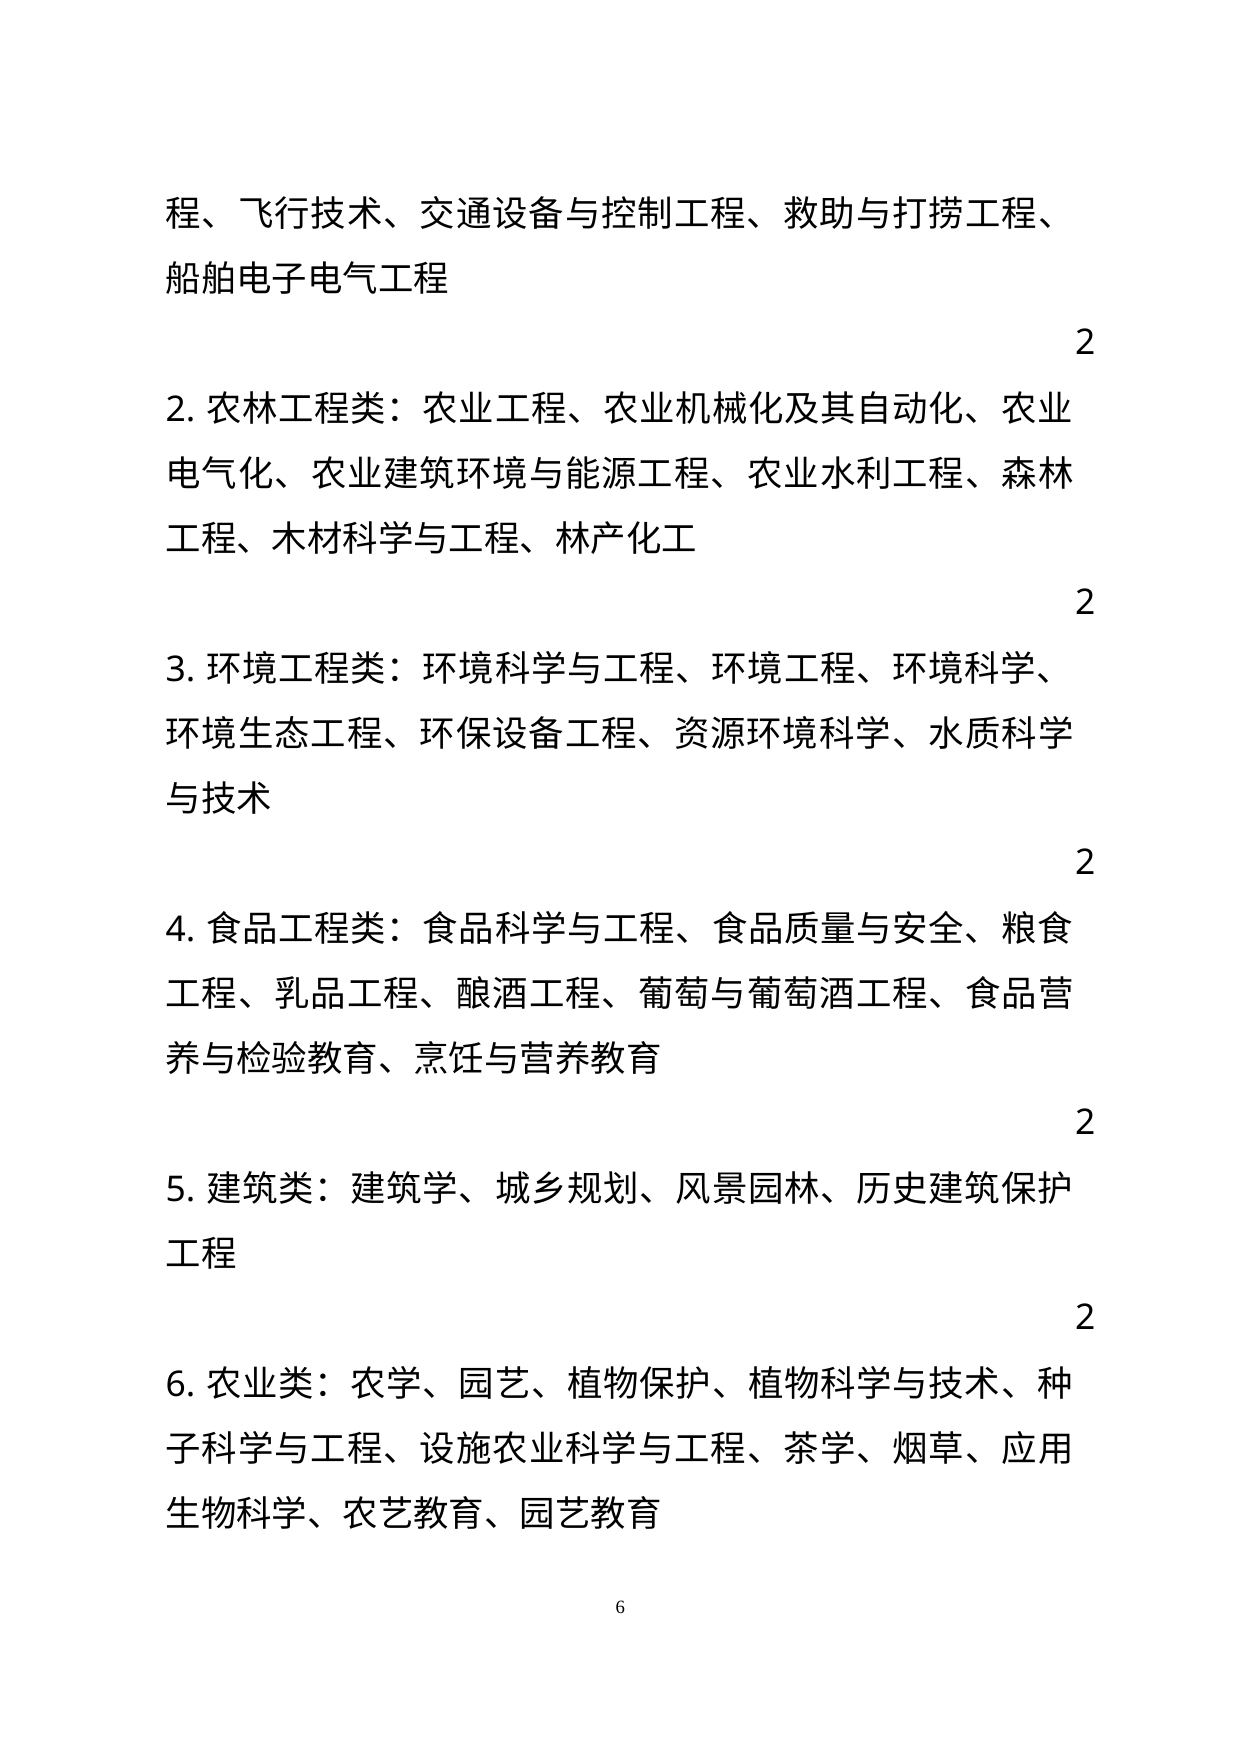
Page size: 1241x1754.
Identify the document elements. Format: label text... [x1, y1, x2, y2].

text 25. 建筑类：建筑学、城乡规划、风景园林、历史建筑保护工程 [165, 1088, 1075, 1283]
text 22. 农林工程类：农业工程、农业机械化及其自动化、农业电气化、农业建筑环境与能源工程、农业水利工程、森林工程、木材科学与工程、林产化工 [165, 308, 1075, 568]
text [165, 178, 1075, 308]
text 26. 农业类：农学、园艺、植物保护、植物科学与技术、种子科学与工程、设施农业科学与工程、茶学、烟草、应用生物科学、农艺教育、园艺教育 [165, 1283, 1075, 1543]
text 24. 食品工程类：食品科学与工程、食品质量与安全、粮食工程、乳品工程、酿酒工程、葡萄与葡萄酒工程、食品营养与检验教育、烹饪与营养教育 [165, 828, 1075, 1088]
text 23. 环境工程类：环境科学与工程、环境工程、环境科学、环境生态工程、环保设备工程、资源环境科学、水质科学与技术 [165, 568, 1075, 828]
